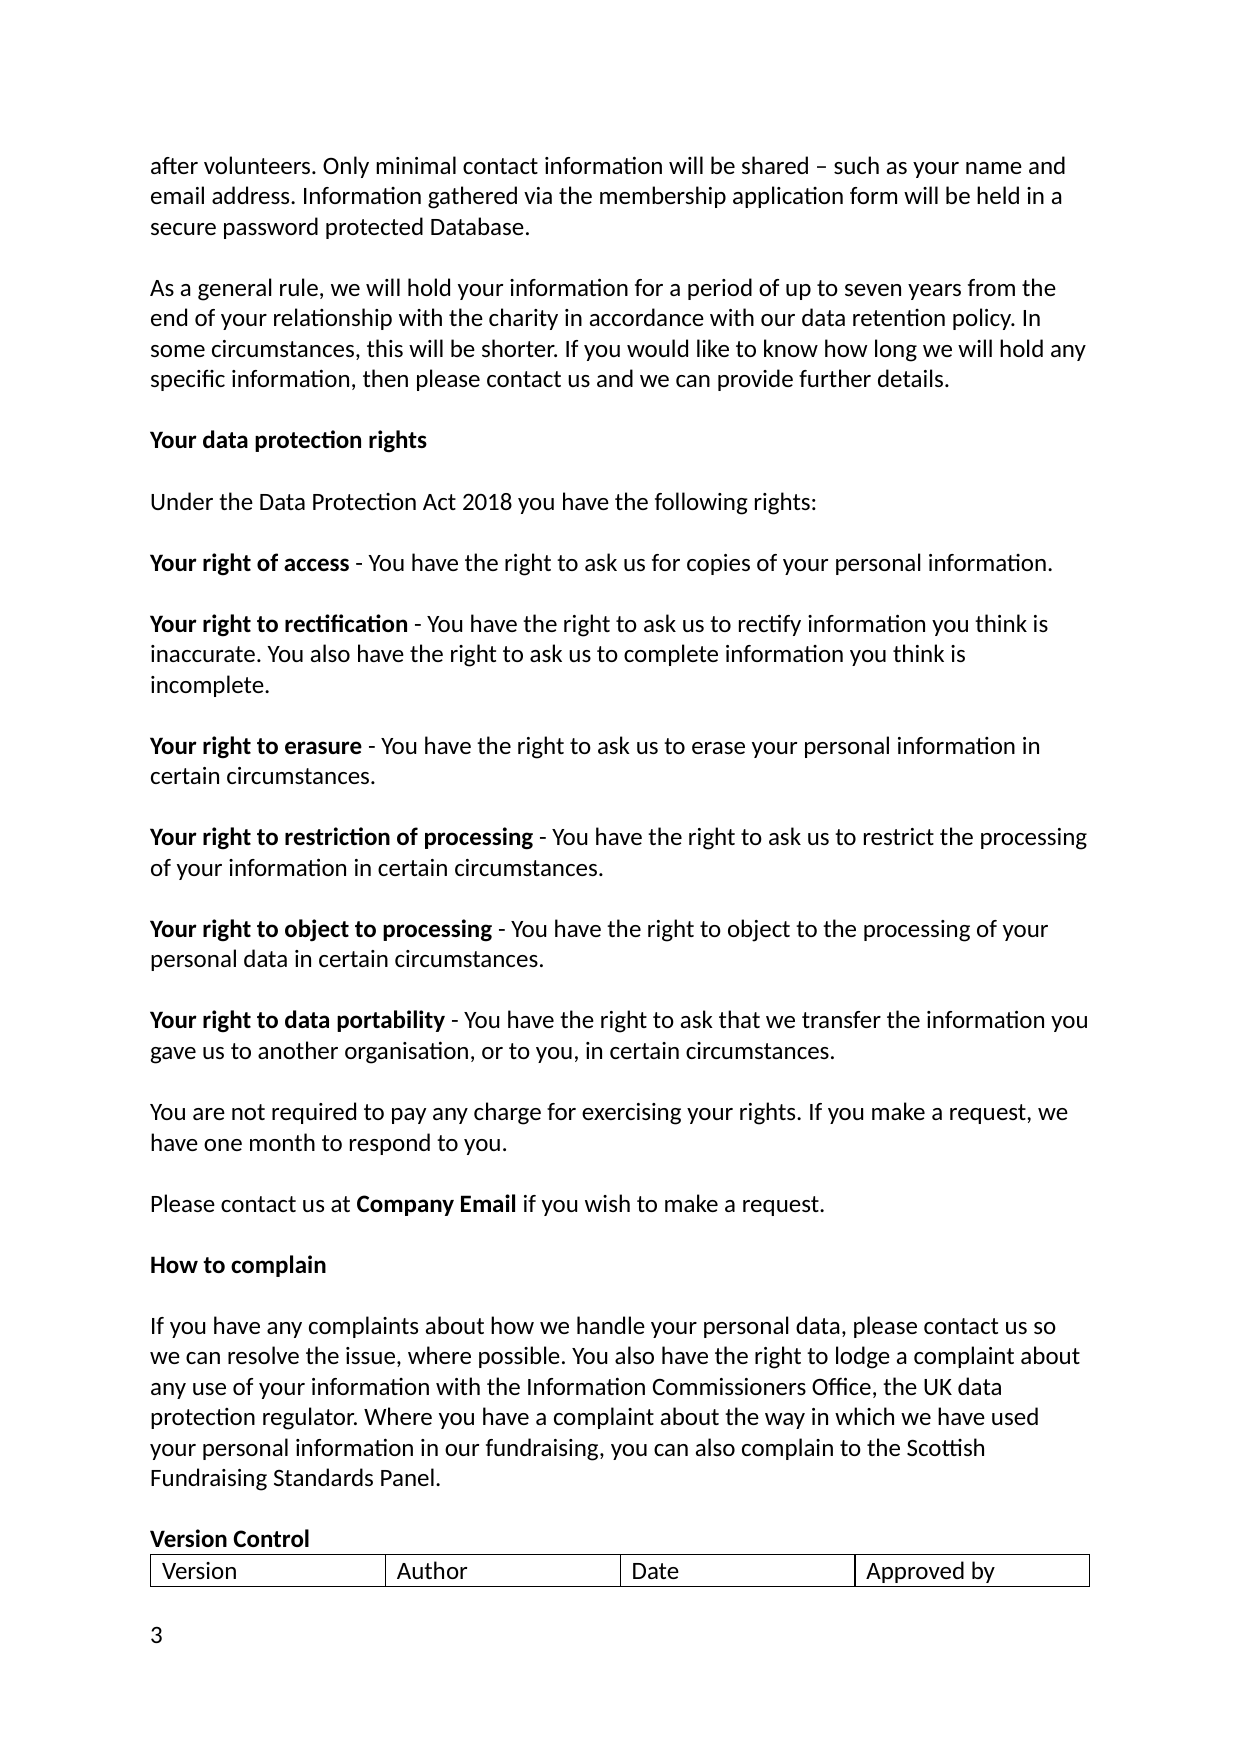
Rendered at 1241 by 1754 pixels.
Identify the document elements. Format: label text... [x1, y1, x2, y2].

text Your right to restriction of processing - You have the right to ask us to restrict the processing of your information in certain circumstances. [150, 821, 1090, 882]
table_header Author [386, 1555, 620, 1586]
text Your right to rectification - You have the right to ask us to rectify information you think is inaccurate. You also have the right to ask us to complete information you think is incomplete. [150, 608, 1090, 699]
text Your data protection rights [150, 425, 1090, 455]
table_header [856, 1555, 1089, 1586]
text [150, 150, 1090, 242]
text Version Control [150, 1523, 1090, 1554]
text Under the Data Protection Act 2018 you have the following rights: [150, 486, 1090, 516]
table_header Version [151, 1555, 385, 1586]
text Your right to data portability - You have the right to ask that we transfer the information you gave us to another organisation, or to you, in certain circumstances. [150, 1004, 1090, 1066]
text Your right of access - You have the right to ask us for copies of your personal information. [150, 547, 1090, 577]
text As a general rule, we will hold your information for a period of up to seven years from the end of your relationship with the charity in accordance with our data retention policy. In some circumstances, this will be shorter. If you would like to know how long we will hold any specific information, then please contact us and we can provide further details. [150, 272, 1090, 394]
text Please contact us at Company Email if you wish to make a request. [150, 1188, 1090, 1218]
text Your right to object to processing - You have the right to object to the processing of your [150, 913, 1090, 943]
table_header Date [621, 1555, 854, 1586]
text How to complain [150, 1249, 1090, 1279]
text personal data in certain circumstances. [150, 943, 1090, 974]
text If you have any complaints about how we handle your personal data, please contact us so we can resolve the issue, where possible. You also have the right to lodge a complaint about any use of your information with the Information Commissioners Office, the UK data protection regulator. Where you have a complaint about the way in which we have used your personal information in our fundraising, you can also complain to the Scottish Fundraising Standards Panel. [150, 1310, 1090, 1493]
text You are not required to pay any charge for exercising your rights. If you make a request, we have one month to respond to you. [150, 1096, 1090, 1157]
text Your right to erasure - You have the right to ask us to erase your personal information in certain circumstances. [150, 730, 1090, 791]
